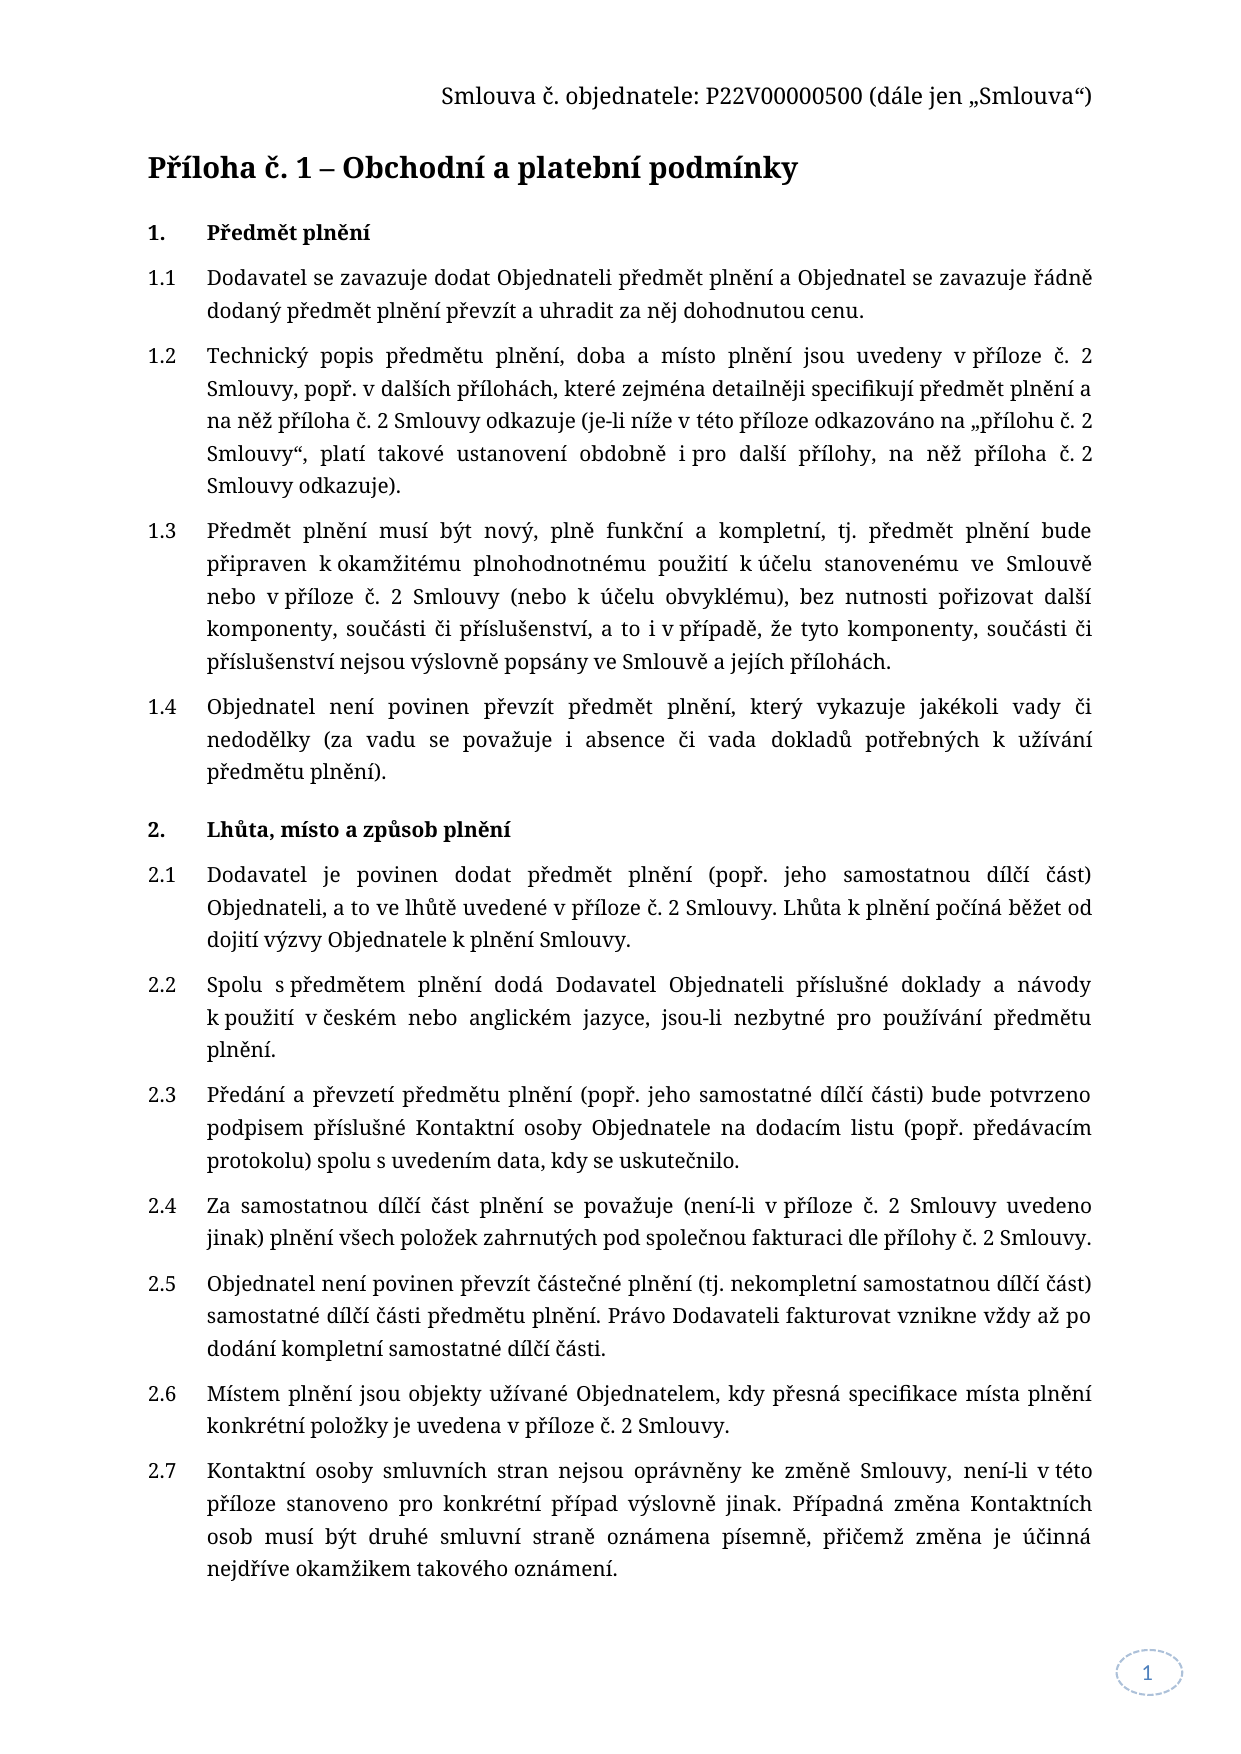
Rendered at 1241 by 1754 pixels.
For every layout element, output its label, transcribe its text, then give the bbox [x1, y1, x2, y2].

list Spolu s předmětem plnění dodá Dodavatel Objednateli příslušné doklady a návody k použití v českém nebo anglickém jazyce, jsou-li nezbytné pro používání předmětu plnění. [148, 970, 1093, 1064]
list Předmět plnění musí být nový, plně funkční a kompletní, tj. předmět plnění bude připraven k okamžitému plnohodnotnému použití k účelu stanovenému ve Smlouvě nebo v příloze č. 2 Smlouvy (nebo k účelu obvyklému), bez nutnosti pořizovat další komponenty, součásti či příslušenství, a to i v případě, že tyto komponenty, součásti či příslušenství nejsou výslovně popsány ve Smlouvě a jejích přílohách. [148, 517, 1093, 675]
list Objednatel není povinen převzít předmět plnění, který vykazuje jakékoli vady či nedodělky (za vadu se považuje i absence či vada dokladů potřebných k užívání předmětu plnění). [148, 692, 1093, 786]
list Kontaktní osoby smluvních stran nejsou oprávněny ke změně Smlouvy, není-li v této příloze stanoveno pro konkrétní případ výslovně jinak. Případná změna Kontaktních osob musí být druhé smluvní straně oznámena písemně, přičemž změna je účinná nejdříve okamžikem takového oznámení. [148, 1457, 1093, 1583]
list Technický popis předmětu plnění, doba a místo plnění jsou uvedeny v příloze č. 2 Smlouvy, popř. v dalších přílohách, které zejména detailněji specifikují předmět plnění a na něž příloha č. 2 Smlouvy odkazuje (je-li níže v této příloze odkazováno na „přílohu č. 2 Smlouvy“, platí takové ustanovení obdobně i pro další přílohy, na něž příloha č. 2 Smlouvy odkazuje). [148, 341, 1093, 500]
list Dodavatel se zavazuje dodat Objednateli předmět plnění a Objednatel se zavazuje řádně dodaný předmět plnění převzít a uhradit za něj dohodnutou cenu. [148, 263, 1093, 324]
list Objednatel není povinen převzít částečné plnění (tj. nekompletní samostatnou dílčí část) samostatné dílčí části předmětu plnění. Právo Dodavateli fakturovat vznikne vždy až po dodání kompletní samostatné dílčí části. [148, 1269, 1093, 1362]
list Předmět plnění [148, 218, 1093, 247]
list Lhůta, místo a způsob plnění [148, 815, 1093, 843]
list Za samostatnou dílčí část plnění se považuje (není-li v příloze č. 2 Smlouvy uvedeno jinak) plnění všech položek zahrnutých pod společnou fakturaci dle přílohy č. 2 Smlouvy. [148, 1191, 1093, 1252]
text Příloha č. 1 – Obchodní a platební podmínky [148, 148, 1093, 187]
list Předání a převzetí předmětu plnění (popř. jeho samostatné dílčí části) bude potvrzeno podpisem příslušné Kontaktní osoby Objednatele na dodacím listu (popř. předávacím protokolu) spolu s uvedením data, kdy se uskutečnilo. [148, 1081, 1093, 1174]
list Dodavatel je povinen dodat předmět plnění (popř. jeho samostatnou dílčí část) Objednateli, a to ve lhůtě uvedené v příloze č. 2 Smlouvy. Lhůta k plnění počíná běžet od dojití výzvy Objednatele k plnění Smlouvy. [148, 860, 1093, 954]
list Místem plnění jsou objekty užívané Objednatelem, kdy přesná specifikace místa plnění konkrétní položky je uvedena v příloze č. 2 Smlouvy. [148, 1379, 1093, 1440]
